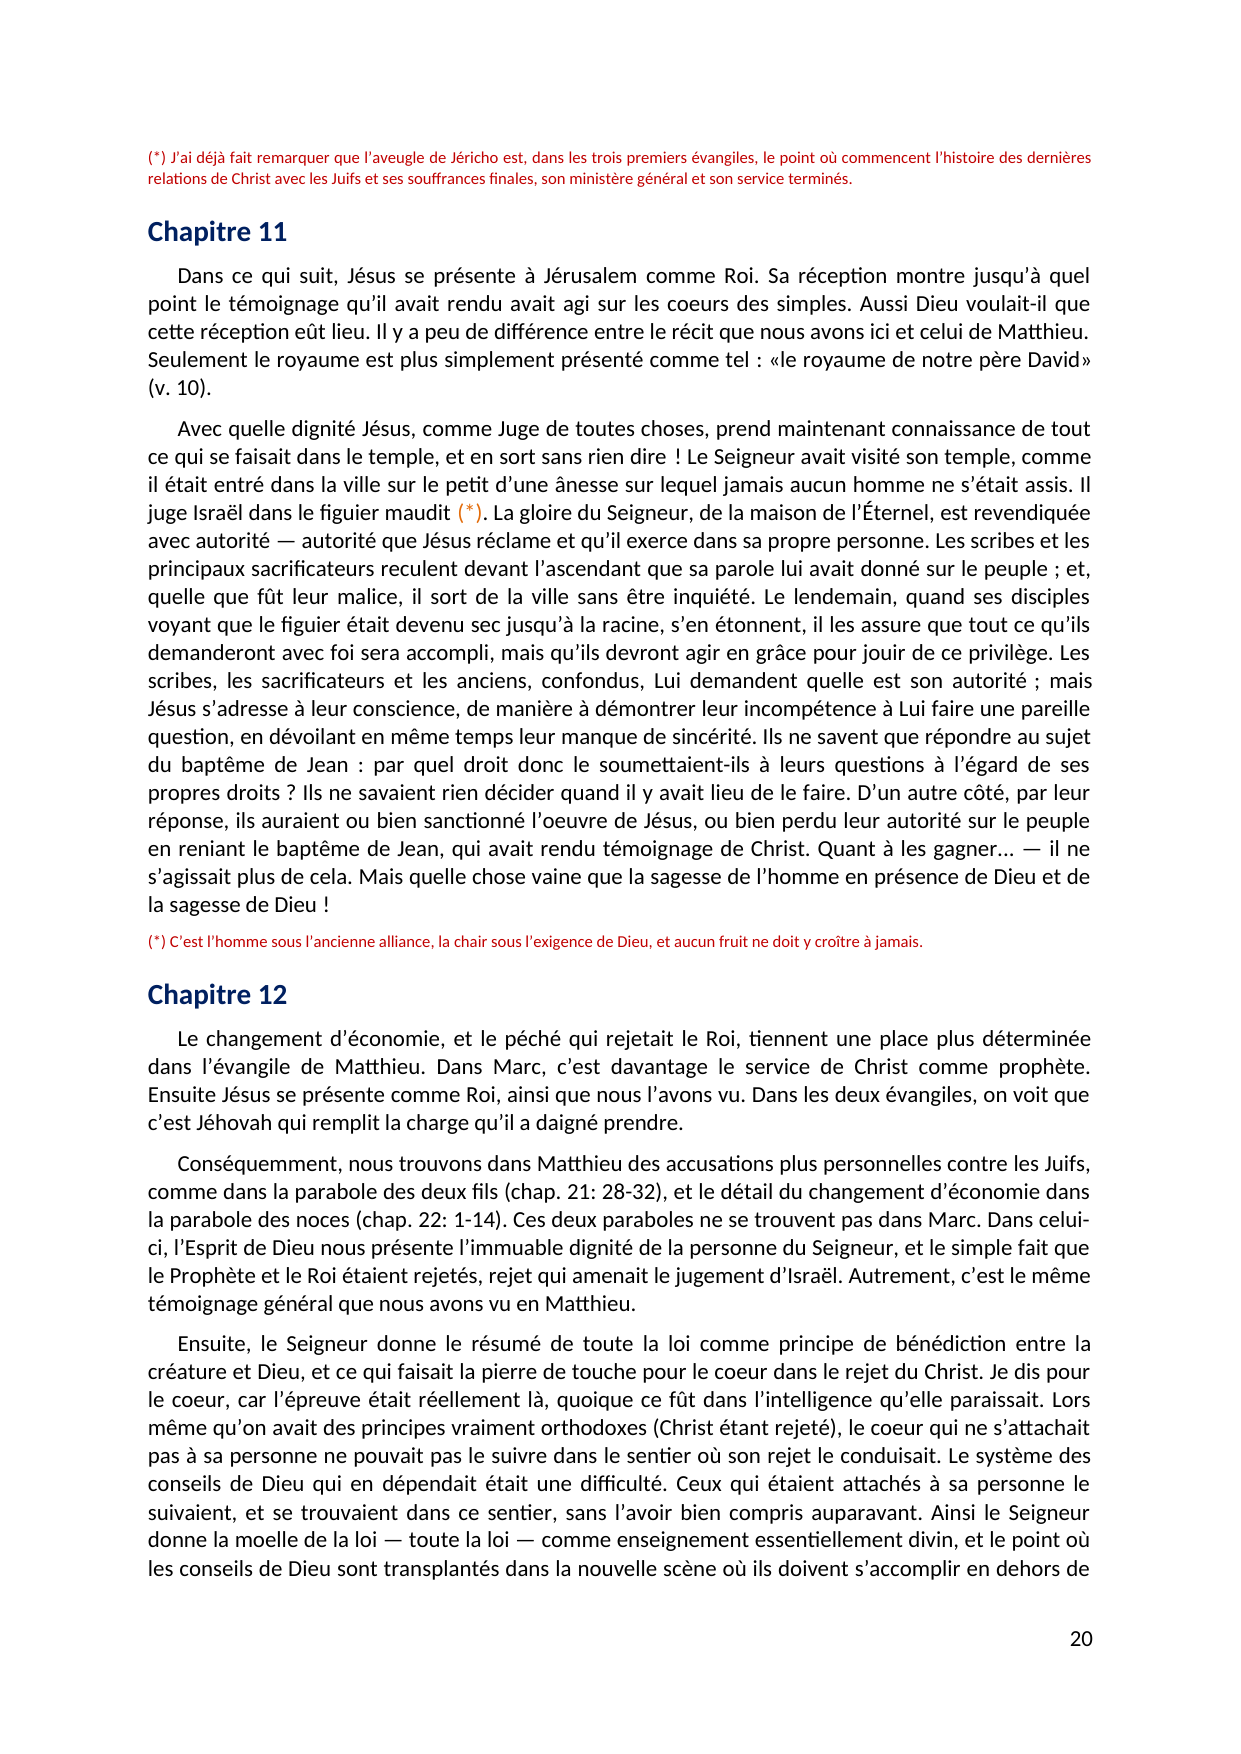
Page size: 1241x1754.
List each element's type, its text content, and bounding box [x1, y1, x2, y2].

subtitle Chapitre 11 [148, 213, 1093, 249]
subtitle Chapitre 12 [148, 976, 1093, 1012]
text Avec quelle dignité Jésus, comme Juge de toutes choses, prend maintenant connaissance de tout ce qui se faisait dans le temple, et en sort sans rien dire ! Le Seigneur avait visité son temple, comme il était entré dans la ville sur le petit d’une ânesse sur lequel jamais aucun homme ne s’était assis. Il juge Israël dans le figuier maudit (*). La gloire du Seigneur, de la maison de l’Éternel, est revendiquée avec autorité — autorité que Jésus réclame et qu’il exerce dans sa propre personne. Les scribes et les principaux sacrificateurs reculent devant l’ascendant que sa parole lui avait donné sur le peuple ; et, quelle que fût leur malice, il sort de la ville sans être inquiété. Le lendemain, quand ses disciples voyant que le figuier était devenu sec jusqu’à la racine, s’en étonnent, il les assure que tout ce qu’ils demanderont avec foi sera accompli, mais qu’ils devront agir en grâce pour jouir de ce privilège. Les scribes, les sacrificateurs et les anciens, confondus, Lui demandent quelle est son autorité ; mais Jésus s’adresse à leur conscience, de manière à démontrer leur incompétence à Lui faire une pareille question, en dévoilant en même temps leur manque de sincérité. Ils ne savent que répondre au sujet du baptême de Jean : par quel droit donc le soumettaient-ils à leurs questions à l’égard de ses propres droits ? Ils ne savaient rien décider quand il y avait lieu de le faire. D’un autre côté, par leur réponse, ils auraient ou bien sanctionné l’oeuvre de Jésus, ou bien perdu leur autorité sur le peuple en reniant le baptême de Jean, qui avait rendu témoignage de Christ. Quant à les gagner... — il ne s’agissait plus de cela. Mais quelle chose vaine que la sagesse de l’homme en présence de Dieu et de la sagesse de Dieu ! [148, 414, 1093, 918]
text Dans ce qui suit, Jésus se présente à Jérusalem comme Roi. Sa réception montre jusqu’à quel point le témoignage qu’il avait rendu avait agi sur les coeurs des simples. Aussi Dieu voulait-il que cette réception eût lieu. Il y a peu de différence entre le récit que nous avons ici et celui de Matthieu. Seulement le royaume est plus simplement présenté comme tel : «le royaume de notre père David» (v. 10). [148, 261, 1093, 401]
text Conséquemment, nous trouvons dans Matthieu des accusations plus personnelles contre les Juifs, comme dans la parabole des deux fils (chap. 21: 28-32), et le détail du changement d’économie dans la parabole des noces (chap. 22: 1-14). Ces deux paraboles ne se trouvent pas dans Marc. Dans celui-ci, l’Esprit de Dieu nous présente l’immuable dignité de la personne du Seigneur, et le simple fait que le Prophète et le Roi étaient rejetés, rejet qui amenait le jugement d’Israël. Autrement, c’est le même témoignage général que nous avons vu en Matthieu. [148, 1149, 1093, 1317]
text (*) J’ai déjà fait remarquer que l’aveugle de Jéricho est, dans les trois premiers évangiles, le point où commencent l’histoire des dernières relations de Christ avec les Juifs et ses souffrances finales, son ministère général et son service terminés. [148, 148, 1093, 188]
text (*) C’est l’homme sous l’ancienne alliance, la chair sous l’exigence de Dieu, et aucun fruit ne doit y croître à jamais. [148, 931, 1093, 951]
text Le changement d’économie, et le péché qui rejetait le Roi, tiennent une place plus déterminée dans l’évangile de Matthieu. Dans Marc, c’est davantage le service de Christ comme prophète. Ensuite Jésus se présente comme Roi, ainsi que nous l’avons vu. Dans les deux évangiles, on voit que c’est Jéhovah qui remplit la charge qu’il a daigné prendre. [148, 1024, 1093, 1136]
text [148, 1329, 1093, 1582]
